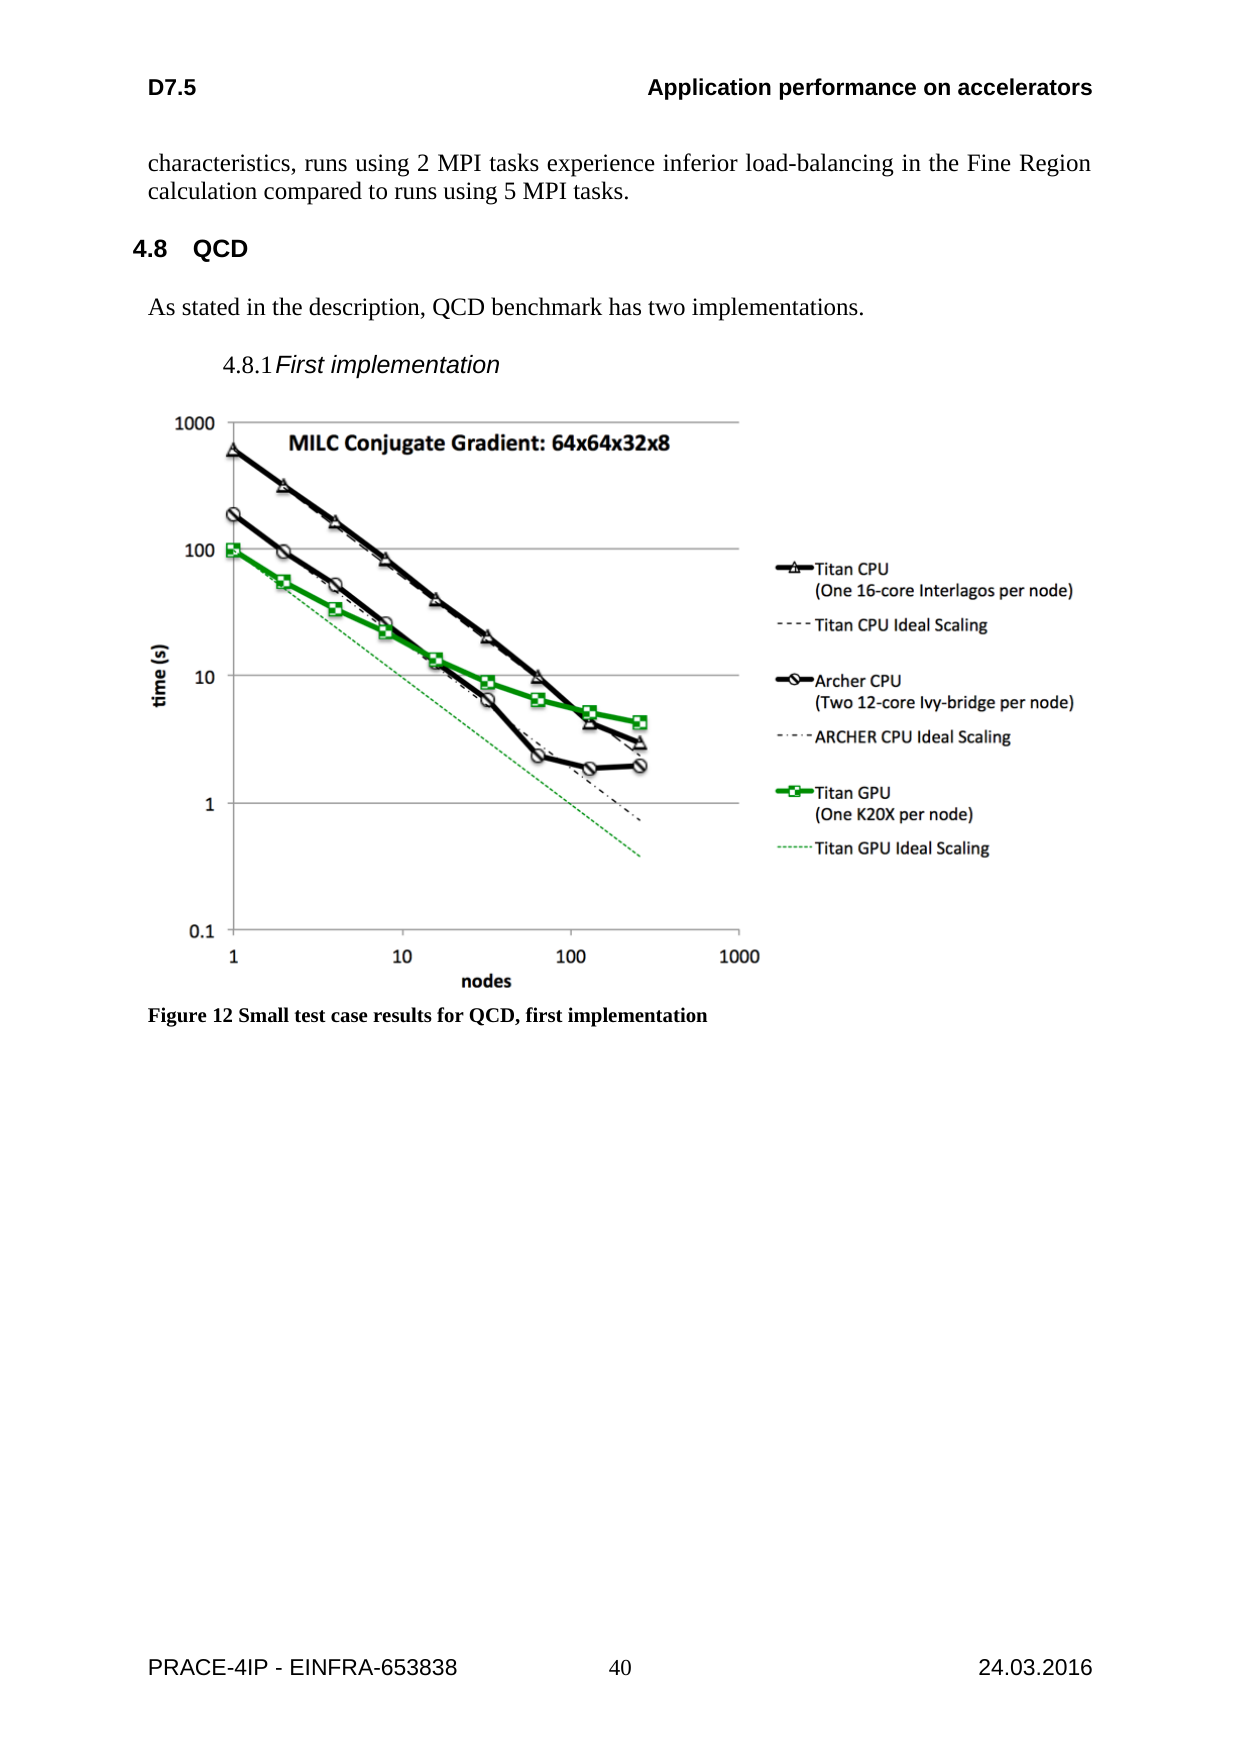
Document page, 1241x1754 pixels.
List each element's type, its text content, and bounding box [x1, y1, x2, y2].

subtitle QCD [133, 234, 1092, 263]
text Figure 12 Small test case results for QCD, first implementation [148, 1003, 1092, 1027]
subtitle First implementation [223, 350, 1092, 379]
picture [147, 408, 1079, 991]
text As stated in the description, QCD benchmark has two implementations. [148, 292, 1092, 321]
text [148, 148, 1092, 205]
